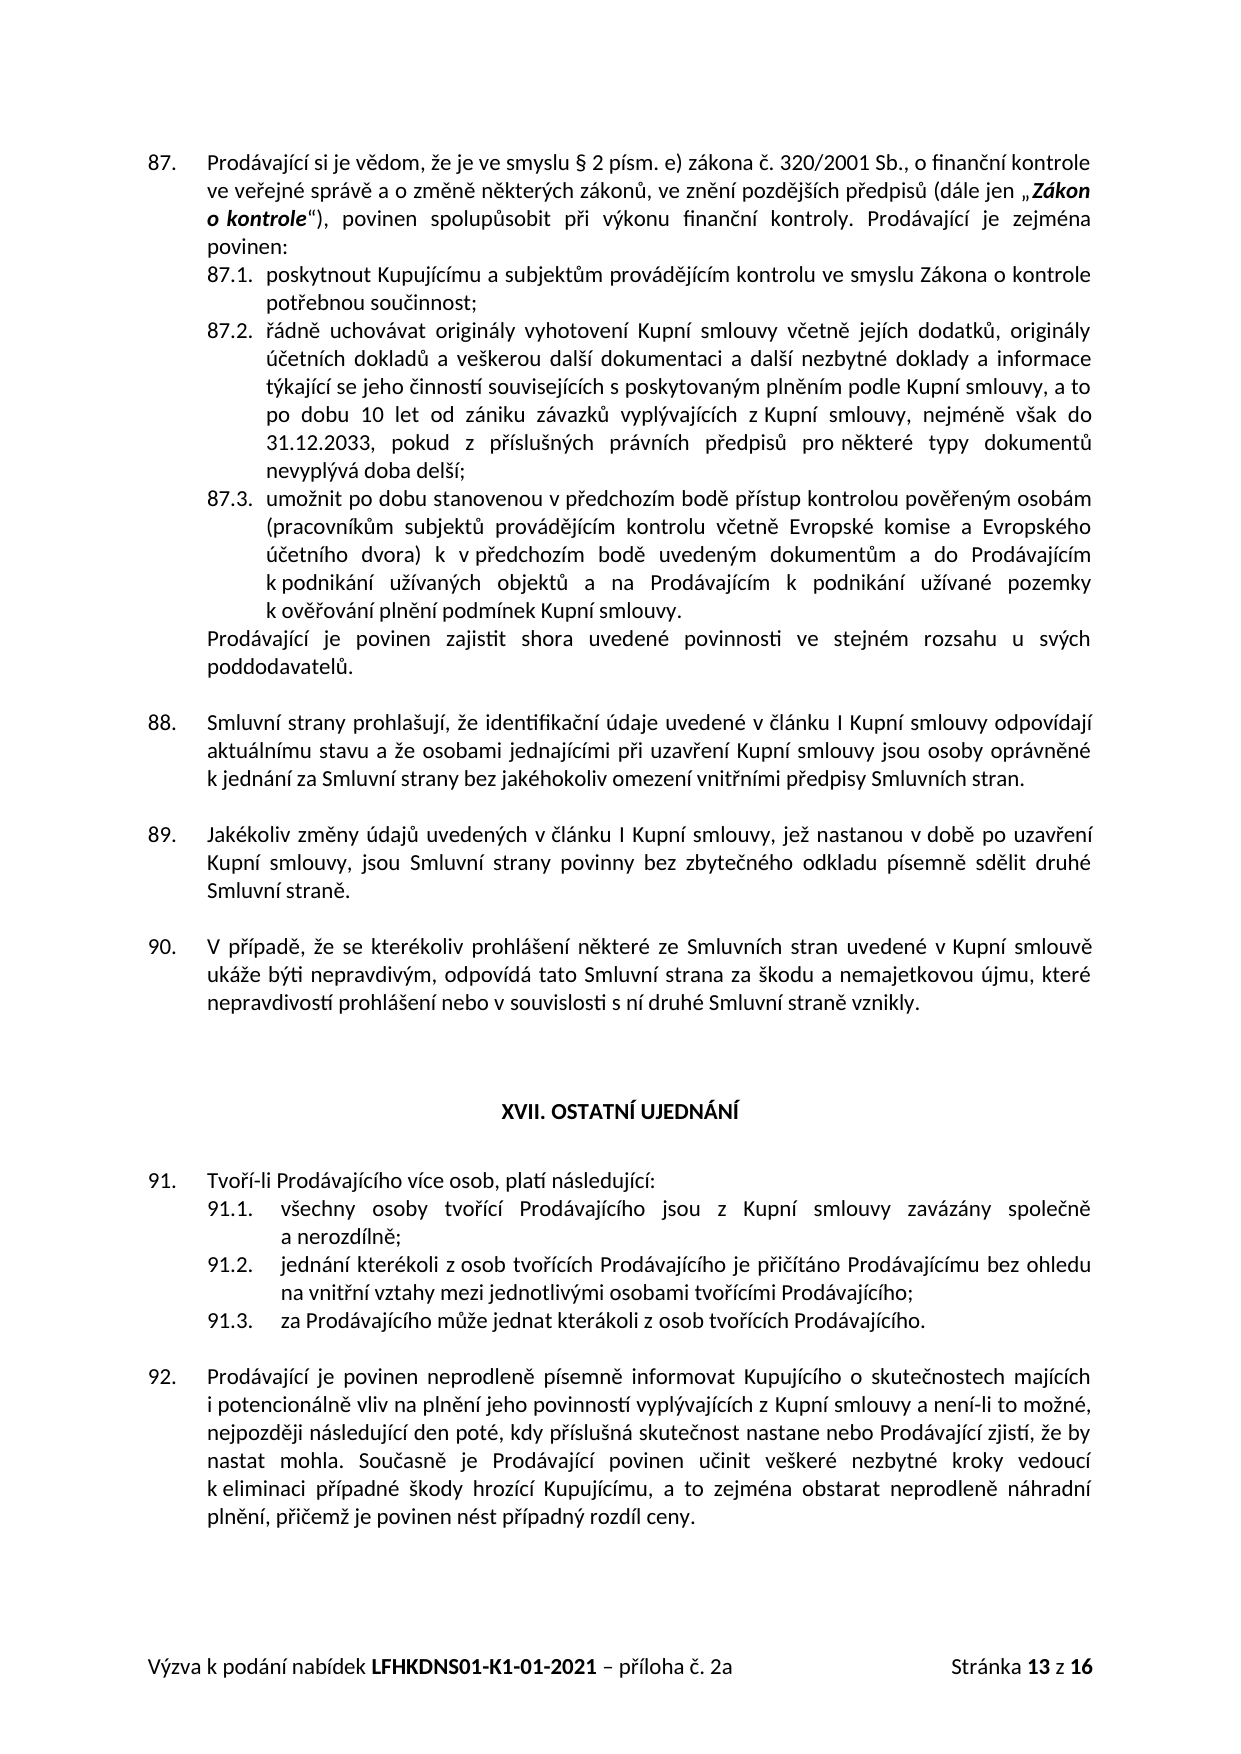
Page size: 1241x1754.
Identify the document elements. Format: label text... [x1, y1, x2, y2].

list umožnit po dobu stanovenou v předchozím bodě přístup kontrolou pověřeným osobám (pracovníkům subjektů provádějícím kontrolu včetně Evropské komise a Evropského účetního dvora) k v předchozím bodě uvedeným dokumentům a do Prodávajícím k podnikání užívaných objektů a na Prodávajícím k podnikání užívané pozemky k ověřování plnění podmínek Kupní smlouvy. [207, 484, 1092, 624]
list řádně uchovávat originály vyhotovení Kupní smlouvy včetně jejích dodatků, originály účetních dokladů a veškerou další dokumentaci a další nezbytné doklady a informace týkající se jeho činností souvisejících s poskytovaným plněním podle Kupní smlouvy, a to po dobu 10 let od zániku závazků vyplývajících z Kupní smlouvy, nejméně však do 31.12.2033, pokud z příslušných právních předpisů pro některé typy dokumentů nevyplývá doba delší; [207, 316, 1092, 484]
list jednání kterékoli z osob tvořících Prodávajícího je přičítáno Prodávajícímu bez ohledu na vnitřní vztahy mezi jednotlivými osobami tvořícími Prodávajícího; [207, 1250, 1092, 1306]
list Smluvní strany prohlašují, že identifikační údaje uvedené v článku I Kupní smlouvy odpovídají aktuálnímu stavu a že osobami jednajícími při uzavření Kupní smlouvy jsou osoby oprávněné k jednání za Smluvní strany bez jakéhokoliv omezení vnitřními předpisy Smluvních stran. [148, 708, 1092, 792]
list Jakékoliv změny údajů uvedených v článku I Kupní smlouvy, jež nastanou v době po uzavření Kupní smlouvy, jsou Smluvní strany povinny bez zbytečného odkladu písemně sdělit druhé Smluvní straně. [148, 820, 1092, 904]
list za Prodávajícího může jednat kterákoli z osob tvořících Prodávajícího. [207, 1306, 1092, 1334]
list poskytnout Kupujícímu a subjektům provádějícím kontrolu ve smyslu Zákona o kontrole potřebnou součinnost; [207, 260, 1092, 316]
list všechny osoby tvořící Prodávajícího jsou z Kupní smlouvy zavázány společně a nerozdílně; [207, 1194, 1092, 1250]
list V případě, že se kterékoliv prohlášení některé ze Smluvních stran uvedené v Kupní smlouvě ukáže býti nepravdivým, odpovídá tato Smluvní strana za škodu a nemajetkovou újmu, které nepravdivostí prohlášení nebo v souvislosti s ní druhé Smluvní straně vznikly. [148, 932, 1092, 1016]
list Prodávající je povinen zajistit shora uvedené povinnosti ve stejném rozsahu u svých poddodavatelů. [207, 624, 1092, 680]
list Prodávající si je vědom, že je ve smyslu § 2 písm. e) zákona č. 320/2001 Sb., o finanční kontrole ve veřejné správě a o změně některých zákonů, ve znění pozdějších předpisů (dále jen „Zákon o kontrole“), povinen spolupůsobit při výkonu finanční kontroly. Prodávající je zejména povinen: [148, 148, 1092, 260]
subtitle OSTATNÍ UJEDNÁNÍ [148, 1097, 1092, 1125]
list Prodávající je povinen neprodleně písemně informovat Kupujícího o skutečnostech majících i potencionálně vliv na plnění jeho povinností vyplývajících z Kupní smlouvy a není-li to možné, nejpozději následující den poté, kdy příslušná skutečnost nastane nebo Prodávající zjistí, že by nastat mohla. Současně je Prodávající povinen učinit veškeré nezbytné kroky vedoucí k eliminaci případné škody hrozící Kupujícímu, a to zejména obstarat neprodleně náhradní plnění, přičemž je povinen nést případný rozdíl ceny. [148, 1362, 1092, 1530]
list Tvoří-li Prodávajícího více osob, platí následující: [148, 1166, 1092, 1194]
